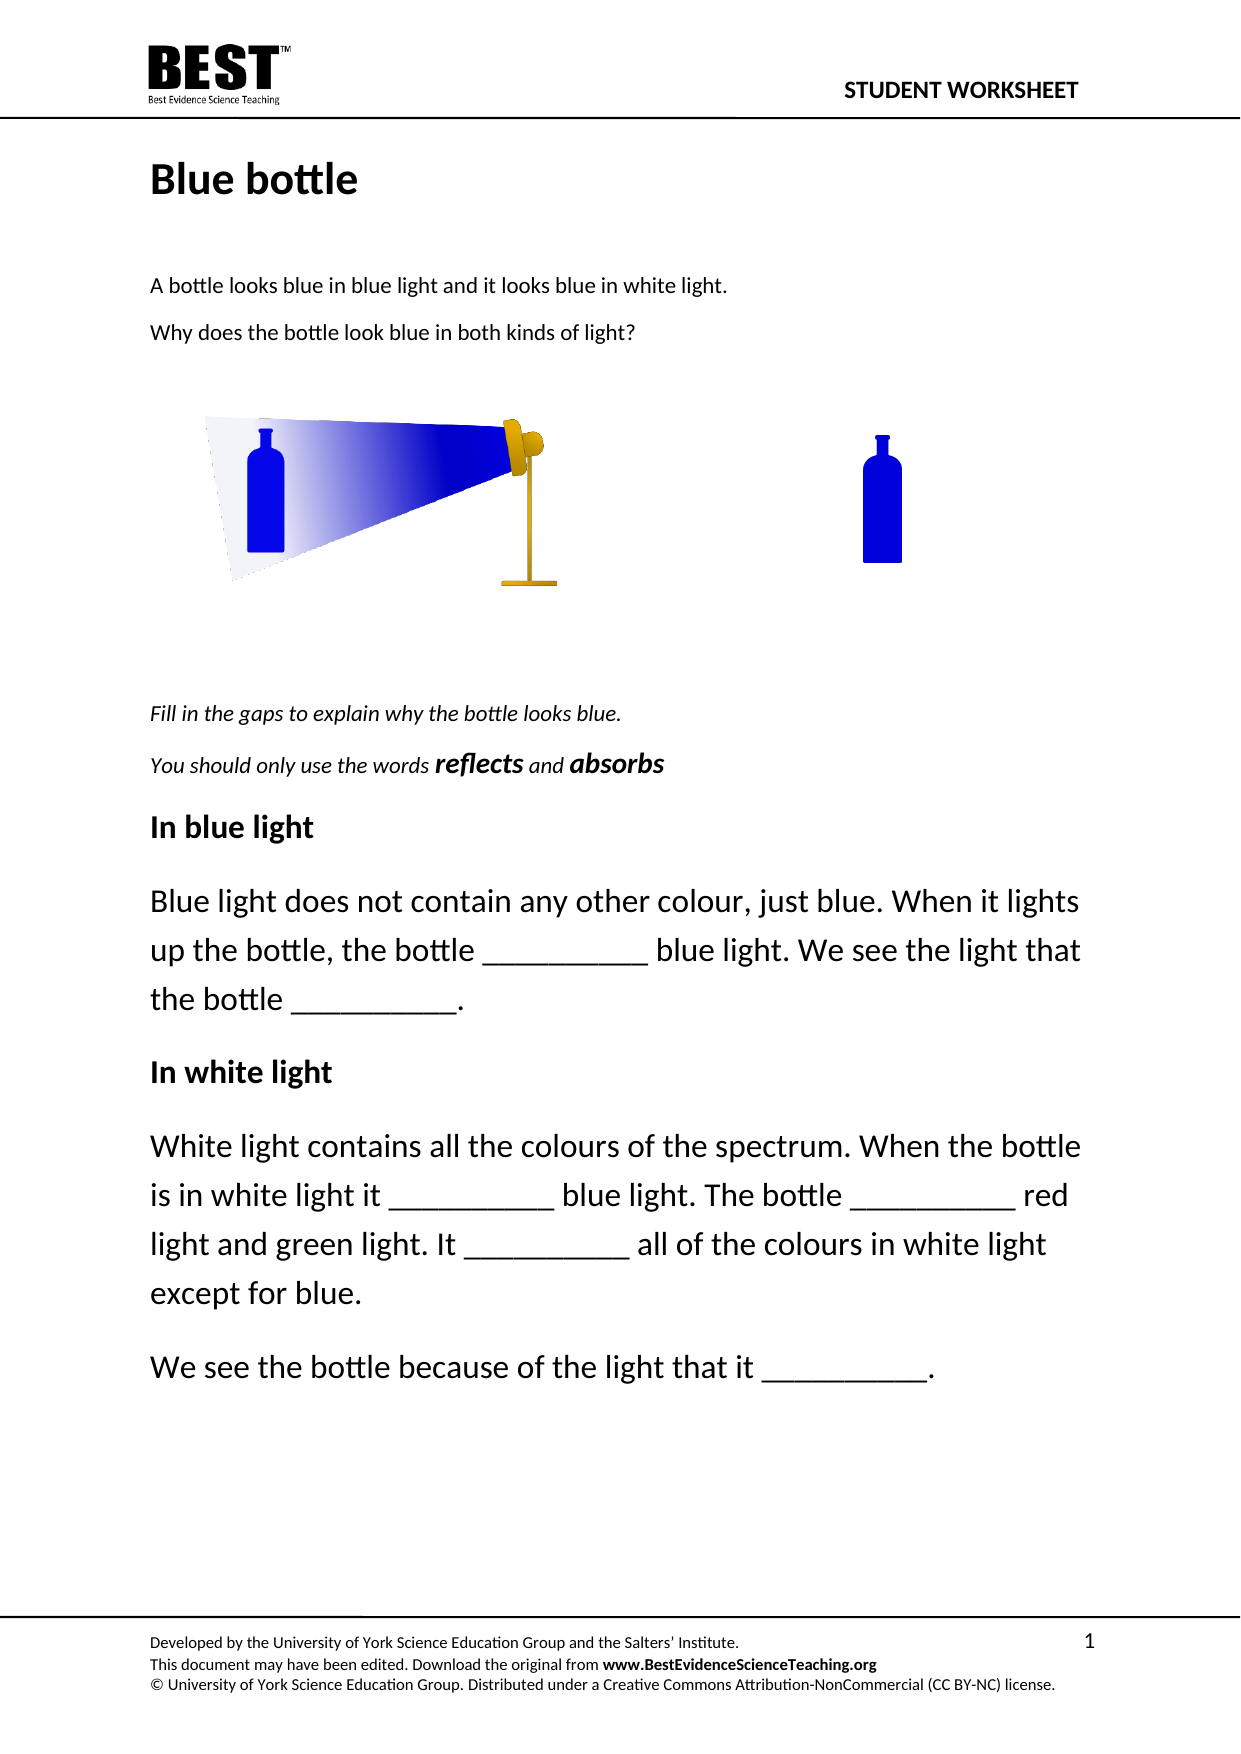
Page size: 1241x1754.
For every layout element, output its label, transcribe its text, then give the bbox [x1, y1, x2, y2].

text A bottle looks blue in blue light and it looks blue in white light. [150, 271, 1090, 299]
text In blue light [150, 806, 1090, 847]
text White light contains all the colours of the spectrum. When the bottle is in white light it __________ blue light. The bottle __________ red light and green light. It __________ all of the colours in white light except for blue. [150, 1125, 1090, 1313]
text In white light [150, 1051, 1090, 1092]
text Blue light does not contain any other colour, just blue. When it lights up the bottle, the bottle __________ blue light. We see the light that the bottle __________. [150, 880, 1090, 1018]
text Why does the bottle look blue in both kinds of light? [150, 318, 1090, 346]
text Fill in the gaps to explain why the bottle looks blue. [150, 699, 1090, 727]
picture [204, 416, 558, 586]
text Blue bottle [150, 150, 1090, 206]
picture [148, 44, 291, 105]
text We see the bottle because of the light that it __________. [150, 1346, 1090, 1386]
picture [863, 435, 902, 563]
text You should only use the words reflects and absorbs [150, 745, 1090, 781]
